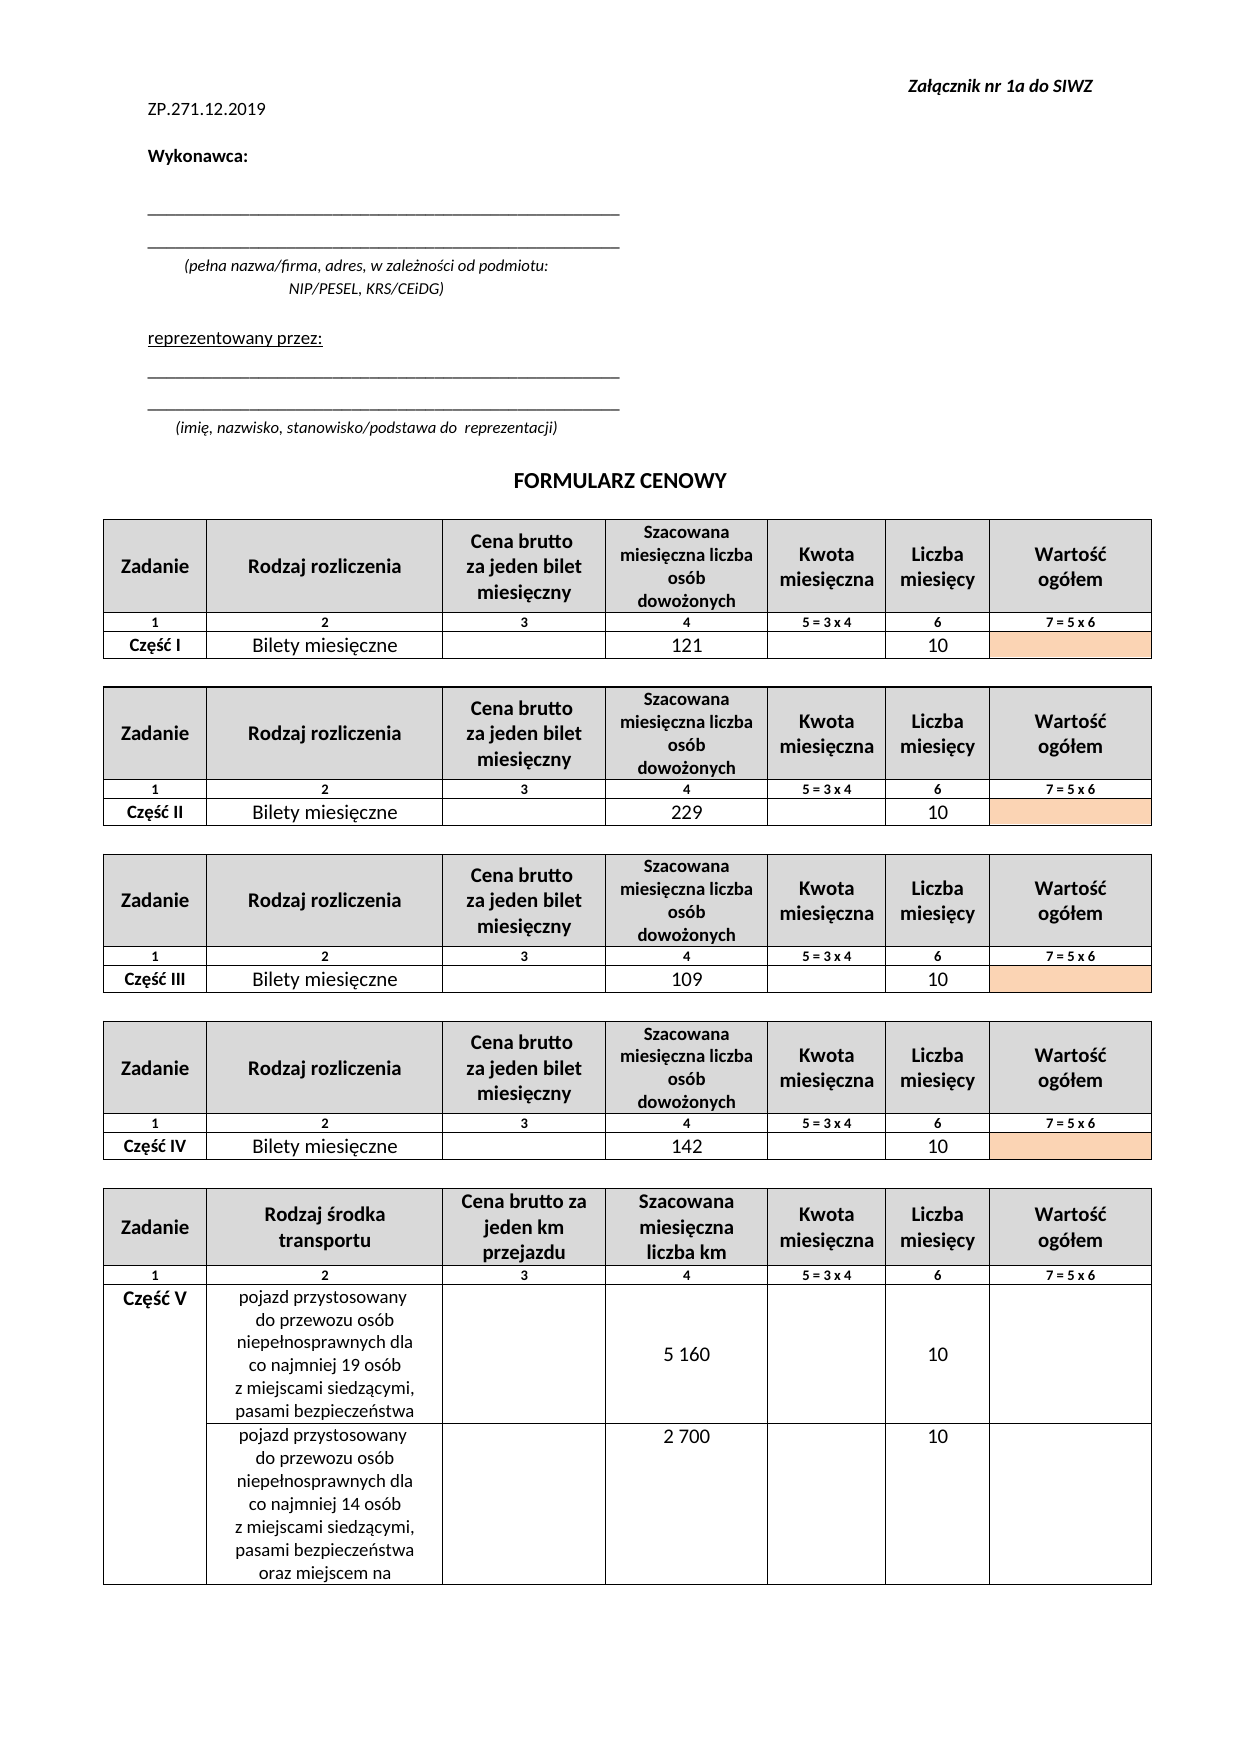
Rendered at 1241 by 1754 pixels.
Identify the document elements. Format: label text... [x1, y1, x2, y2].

table_cell [443, 966, 605, 992]
table_cell [443, 799, 605, 824]
table_cell [443, 1285, 605, 1422]
table_header Zadanie [104, 520, 206, 612]
table_header Liczba miesięcy [886, 1189, 989, 1265]
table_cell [207, 1424, 442, 1584]
table_cell 10 [886, 1133, 989, 1159]
text Wykonawca: [148, 144, 1093, 167]
table_cell 1 [104, 780, 206, 798]
table_header Liczba miesięcy [886, 688, 989, 779]
table_cell 4 [606, 780, 767, 798]
table_cell Część IV [104, 1133, 206, 1159]
table_cell 109 [606, 966, 767, 992]
table_header Rodzaj rozliczenia [207, 1022, 442, 1113]
table_cell 6 [886, 1266, 989, 1284]
table_cell 3 [443, 613, 605, 631]
table_cell [443, 1424, 605, 1584]
table_cell 5 = 3 x 4 [768, 947, 885, 965]
table_cell 6 [886, 1114, 989, 1132]
table_cell 5 160 [606, 1285, 767, 1422]
table_cell 229 [606, 799, 767, 824]
text (imię, nazwisko, stanowisko/podstawa do reprezentacji) [148, 417, 585, 437]
text FORMULARZ CENOWY [148, 466, 1093, 494]
table_cell Część II [104, 799, 206, 824]
table_header Wartość ogółem [990, 855, 1151, 946]
table_cell 4 [606, 1266, 767, 1284]
table_cell 5 = 3 x 4 [768, 780, 885, 798]
table_header Rodzaj rozliczenia [207, 520, 442, 612]
table_cell [990, 1424, 1151, 1584]
table_header Rodzaj rozliczenia [207, 688, 442, 779]
text (pełna nazwa/firma, adres, w zależności od podmiotu: NIP/PESEL, KRS/CEiDG) [148, 255, 585, 298]
table_cell Część I [104, 632, 206, 657]
table_header Zadanie [104, 688, 206, 779]
table_cell 121 [606, 632, 767, 657]
table_header Wartość ogółem [990, 520, 1151, 612]
table_cell 10 [886, 799, 989, 824]
table_header Zadanie [104, 1189, 206, 1265]
table_header Wartość ogółem [990, 1189, 1151, 1265]
table_header Rodzaj środka transportu [207, 1189, 442, 1265]
table_header Szacowana miesięczna liczba km [606, 1189, 767, 1265]
table_cell 5 = 3 x 4 [768, 1266, 885, 1284]
table_cell 7 = 5 x 6 [990, 613, 1151, 631]
table_cell 10 [886, 632, 989, 657]
table_cell 7 = 5 x 6 [990, 1114, 1151, 1132]
table_cell 2 [207, 780, 442, 798]
table_header Kwota miesięczna [768, 855, 885, 946]
table_cell Część III [104, 966, 206, 992]
table_header Liczba miesięcy [886, 1022, 989, 1113]
table_cell [768, 799, 885, 824]
table_cell 1 [104, 613, 206, 631]
table_cell [768, 1133, 885, 1159]
text reprezentowany przez: [148, 326, 585, 349]
table_header Zadanie [104, 855, 206, 946]
table_header Wartość ogółem [990, 1022, 1151, 1113]
table_header Zadanie [104, 1022, 206, 1113]
table_cell pojazd przystosowany do przewozu osób niepełnosprawnych dla co najmniej 19 osób z miejscami siedzącymi, pasami bezpieczeństwa [207, 1285, 442, 1422]
table_cell 4 [606, 613, 767, 631]
table_cell 7 = 5 x 6 [990, 947, 1151, 965]
table_cell [990, 799, 1151, 824]
table_cell [443, 1133, 605, 1159]
table_header Cena brutto za jeden bilet miesięczny [443, 520, 605, 612]
table_cell 6 [886, 613, 989, 631]
table_cell [990, 1285, 1151, 1422]
table_cell Bilety miesięczne [207, 966, 442, 992]
table_header Liczba miesięcy [886, 855, 989, 946]
table_cell Bilety miesięczne [207, 799, 442, 824]
table_cell 2 [207, 613, 442, 631]
table_cell 1 [104, 1114, 206, 1132]
table_cell 4 [606, 947, 767, 965]
table_header Kwota miesięczna [768, 688, 885, 779]
table_cell Część V [104, 1285, 206, 1584]
table_cell [990, 632, 1151, 657]
table_cell 2 [207, 947, 442, 965]
table_header Kwota miesięczna [768, 1189, 885, 1265]
table_cell 7 = 5 x 6 [990, 780, 1151, 798]
table_header Cena brutto za jeden bilet miesięczny [443, 1022, 605, 1113]
table_cell 10 [886, 1285, 989, 1422]
table_cell 3 [443, 780, 605, 798]
table_header Wartość ogółem [990, 688, 1151, 779]
table_cell [990, 1133, 1151, 1159]
table_cell 3 [443, 1266, 605, 1284]
table_cell 10 [886, 966, 989, 992]
table_cell [443, 632, 605, 657]
table_header Szacowana miesięczna liczba osób dowożonych [606, 688, 767, 779]
table_header Rodzaj rozliczenia [207, 855, 442, 946]
table_header Szacowana miesięczna liczba osób dowożonych [606, 855, 767, 946]
table_cell 2 700 [606, 1424, 767, 1584]
table_cell 142 [606, 1133, 767, 1159]
table_header Cena brutto za jeden bilet miesięczny [443, 855, 605, 946]
table_cell 3 [443, 1114, 605, 1132]
table_cell 7 = 5 x 6 [990, 1266, 1151, 1284]
table_cell 2 [207, 1266, 442, 1284]
table_cell [768, 1424, 885, 1584]
table_cell 5 = 3 x 4 [768, 613, 885, 631]
table_cell 3 [443, 947, 605, 965]
table_cell 5 = 3 x 4 [768, 1114, 885, 1132]
table_cell 1 [104, 947, 206, 965]
table_cell [990, 966, 1151, 992]
table_header Cena brutto za jeden bilet miesięczny [443, 688, 605, 779]
table_cell [768, 632, 885, 657]
table_header Szacowana miesięczna liczba osób dowożonych [606, 1022, 767, 1113]
table_cell 6 [886, 780, 989, 798]
table_cell 10 [886, 1424, 989, 1584]
table_cell 6 [886, 947, 989, 965]
table_cell 1 [104, 1266, 206, 1284]
table_header Kwota miesięczna [768, 520, 885, 612]
table_header Liczba miesięcy [886, 520, 989, 612]
table_cell 2 [207, 1114, 442, 1132]
table_cell [768, 1285, 885, 1422]
table_cell [768, 966, 885, 992]
table_cell Bilety miesięczne [207, 632, 442, 657]
table_cell Bilety miesięczne [207, 1133, 442, 1159]
table_header Kwota miesięczna [768, 1022, 885, 1113]
table_cell 4 [606, 1114, 767, 1132]
table_header Cena brutto za jeden km przejazdu [443, 1189, 605, 1265]
table_header Szacowana miesięczna liczba osób dowożonych [606, 520, 767, 612]
